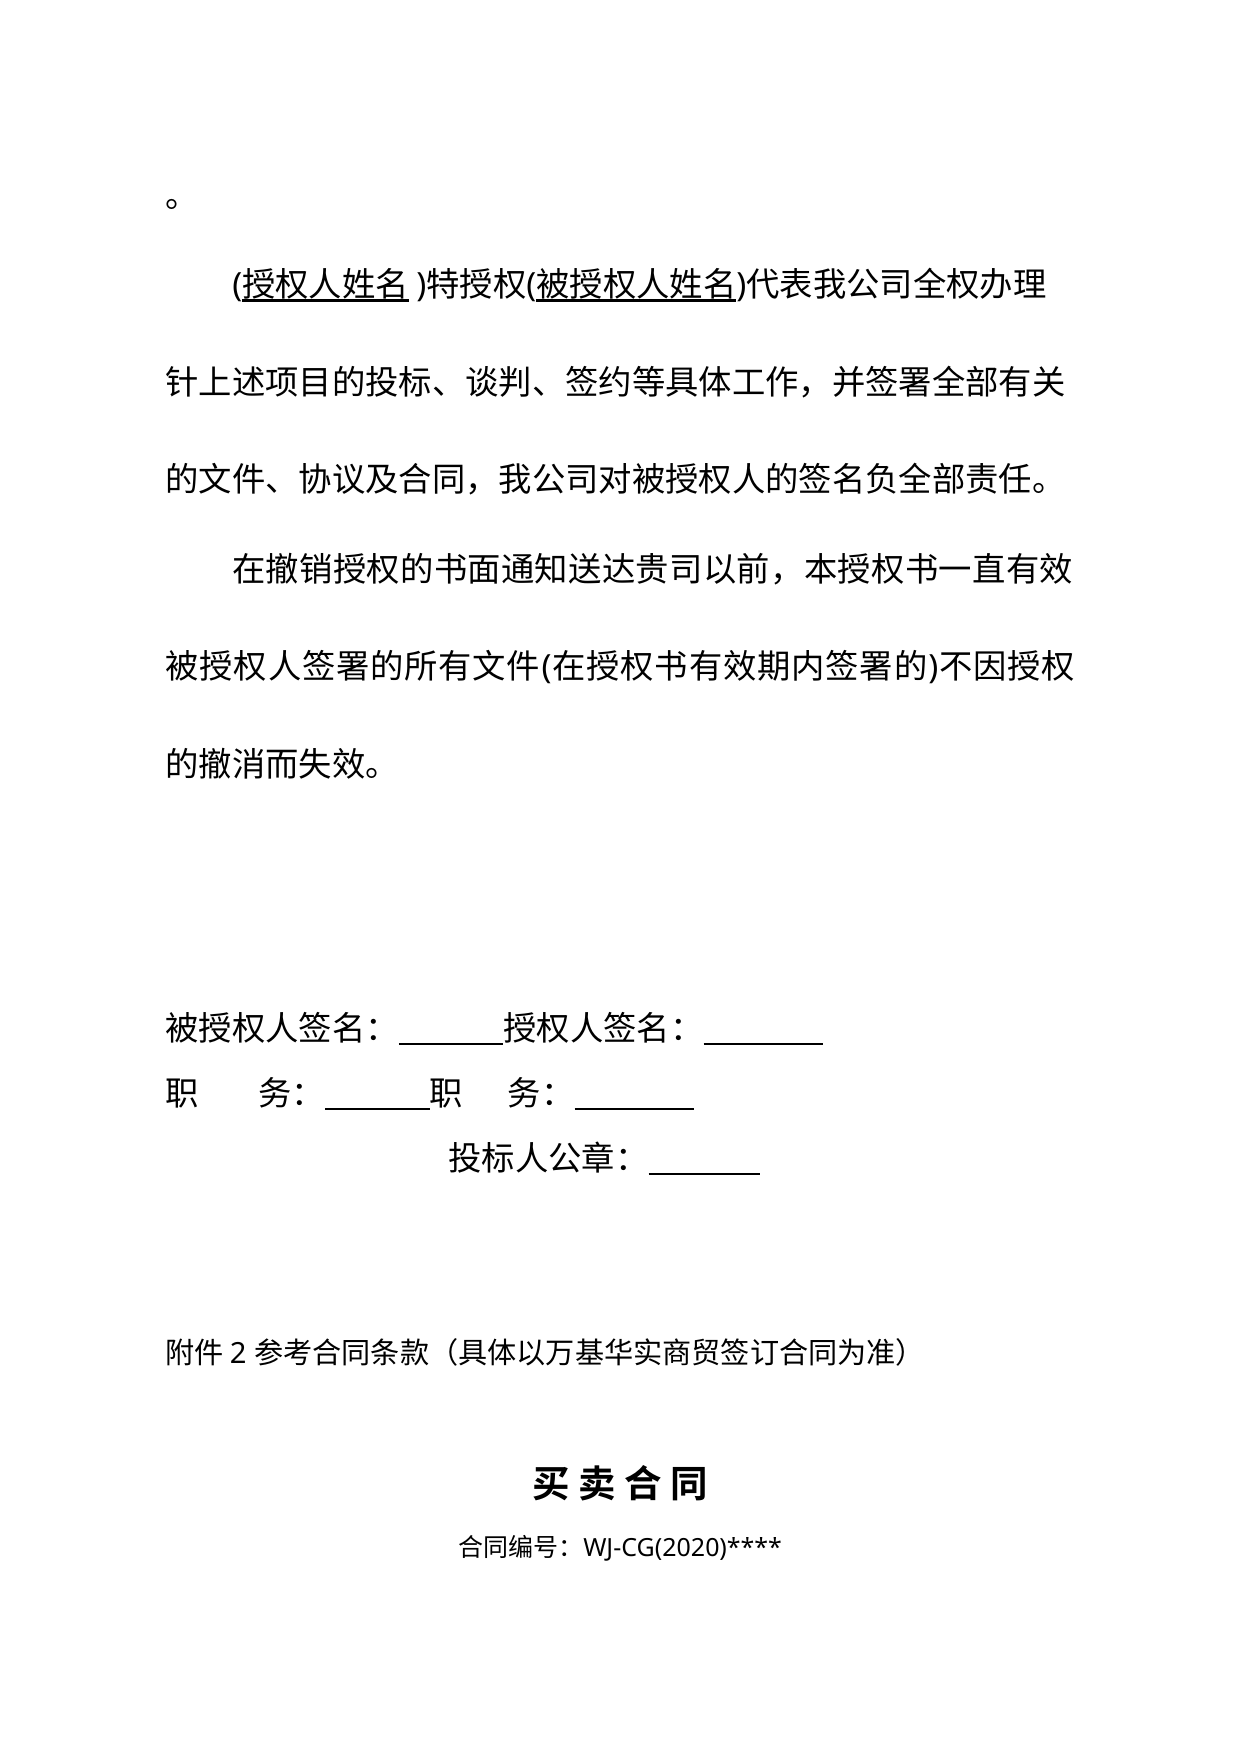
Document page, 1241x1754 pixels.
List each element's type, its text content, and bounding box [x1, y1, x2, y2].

text 职 务： 职 务： [165, 1058, 1075, 1123]
text 投标人公章： [240, 1123, 1075, 1188]
text 买 卖 合 同 [165, 1448, 1075, 1513]
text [165, 161, 1075, 226]
text 合同编号：WJ-CG(2020)**** [165, 1513, 1075, 1578]
text 附件2 参考合同条款（具体以万基华实商贸签订合同为准） [165, 1318, 1075, 1383]
text 被授权人签名： 授权人签名： [165, 993, 1075, 1058]
text 在撤销授权的书面通知送达贵司以前，本授权书一直有效。被授权人签署的所有文件(在授权书有效期内签署的)不因授权的撤消而失效。 [165, 534, 1075, 794]
text (授权人姓名 )特授权(被授权人姓名)代表我公司全权办理针上述项目的投标、谈判、签约等具体工作，并签署全部有关的文件、协议及合同，我公司对被授权人的签名负全部责任。 [165, 250, 1075, 510]
